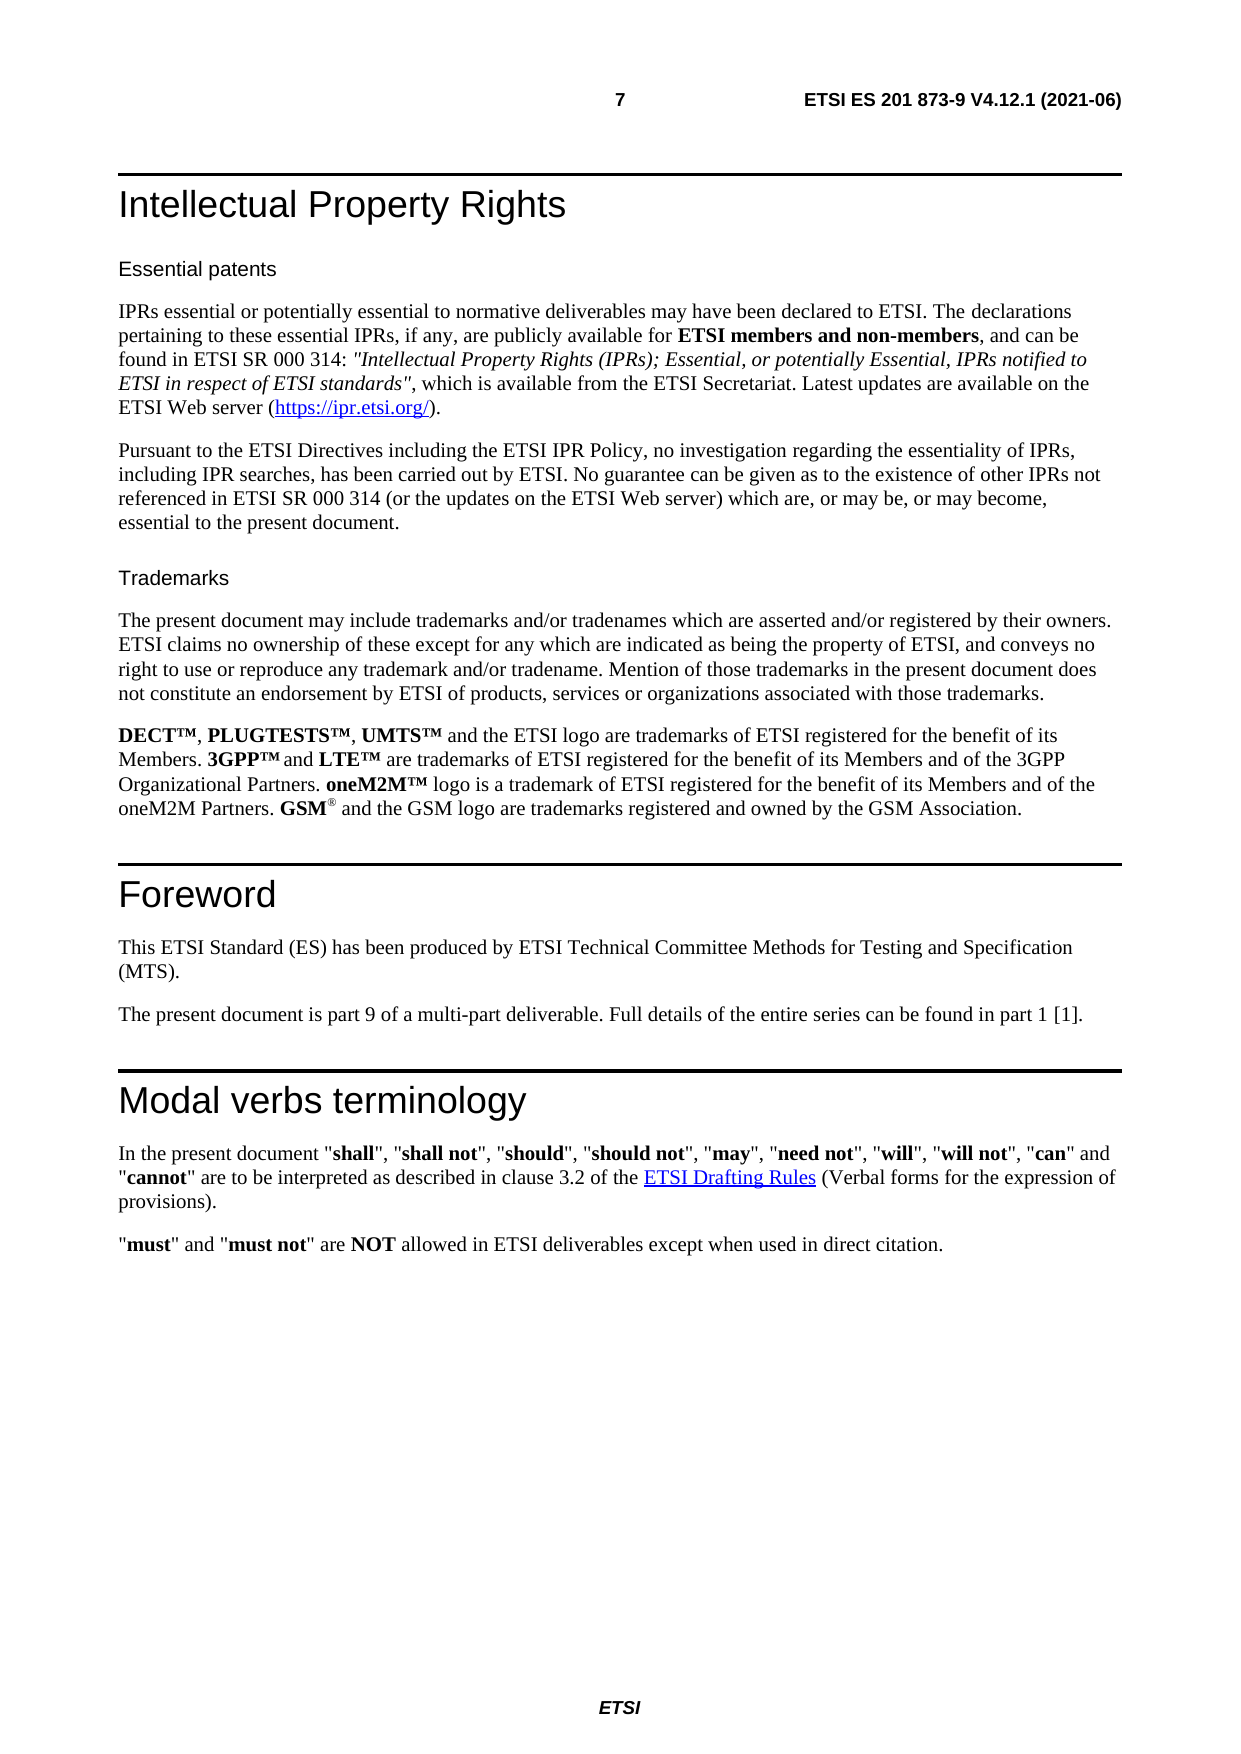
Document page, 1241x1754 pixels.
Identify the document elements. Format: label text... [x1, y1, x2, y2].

subtitle Modal verbs terminology [118, 1073, 1122, 1122]
text "must" and "must not" are NOT allowed in ETSI deliverables except when used in direct citation. [118, 1231, 1122, 1256]
text IPRs essential or potentially essential to normative deliverables may have been declared to ETSI. The declarations pertaining to these essential IPRs, if any, are publicly available for ETSI members and non-members, and can be found in ETSI SR 000 314: "Intellectual Property Rights (IPRs); Essential, or potentially Essential, IPRs notified to ETSI in respect of ETSI standards", which is available from the ETSI Secretariat. Latest updates are available on the ETSI Web server (https://ipr.etsi.org/). [118, 299, 1122, 419]
subtitle Foreword [118, 866, 1122, 916]
text DECT™, PLUGTESTS™, UMTS™ and the ETSI logo are trademarks of ETSI registered for the benefit of its Members. 3GPP™ and LTE™ are trademarks of ETSI registered for the benefit of its Members and of the 3GPP Organizational Partners. oneM2M™ logo is a trademark of ETSI registered for the benefit of its Members and of the oneM2M Partners. GSM® and the GSM logo are trademarks registered and owned by the GSM Association. [118, 723, 1122, 819]
text The present document is part 9 of a multi-part deliverable. Full details of the entire series can be found in part 1 [1]. [118, 1001, 1122, 1026]
text The present document may include trademarks and/or tradenames which are asserted and/or registered by their owners. ETSI claims no ownership of these except for any which are indicated as being the property of ETSI, and conveys no right to use or reproduce any trademark and/or tradename. Mention of those trademarks in the present document does not constitute an endorsement by ETSI of products, services or organizations associated with those trademarks. [118, 608, 1122, 704]
text Essential patents [118, 256, 1122, 280]
text Trademarks [118, 566, 1122, 589]
subtitle Intellectual Property Rights [118, 176, 1122, 225]
text This ETSI Standard (ES) has been produced by ETSI Technical Committee Methods for Testing and Specification (MTS). [118, 934, 1122, 983]
text In the present document "shall", "shall not", "should", "should not", "may", "need not", "will", "will not", "can" and "cannot" are to be interpreted as described in clause 3.2 of the ETSI Drafting Rules (Verbal forms for the expression of provisions). [118, 1141, 1122, 1213]
text Pursuant to the ETSI Directives including the ETSI IPR Policy, no investigation regarding the essentiality of IPRs, including IPR searches, has been carried out by ETSI. No guarantee can be given as to the existence of other IPRs not referenced in ETSI SR 000 314 (or the updates on the ETSI Web server) which are, or may be, or may become, essential to the present document. [118, 438, 1122, 534]
